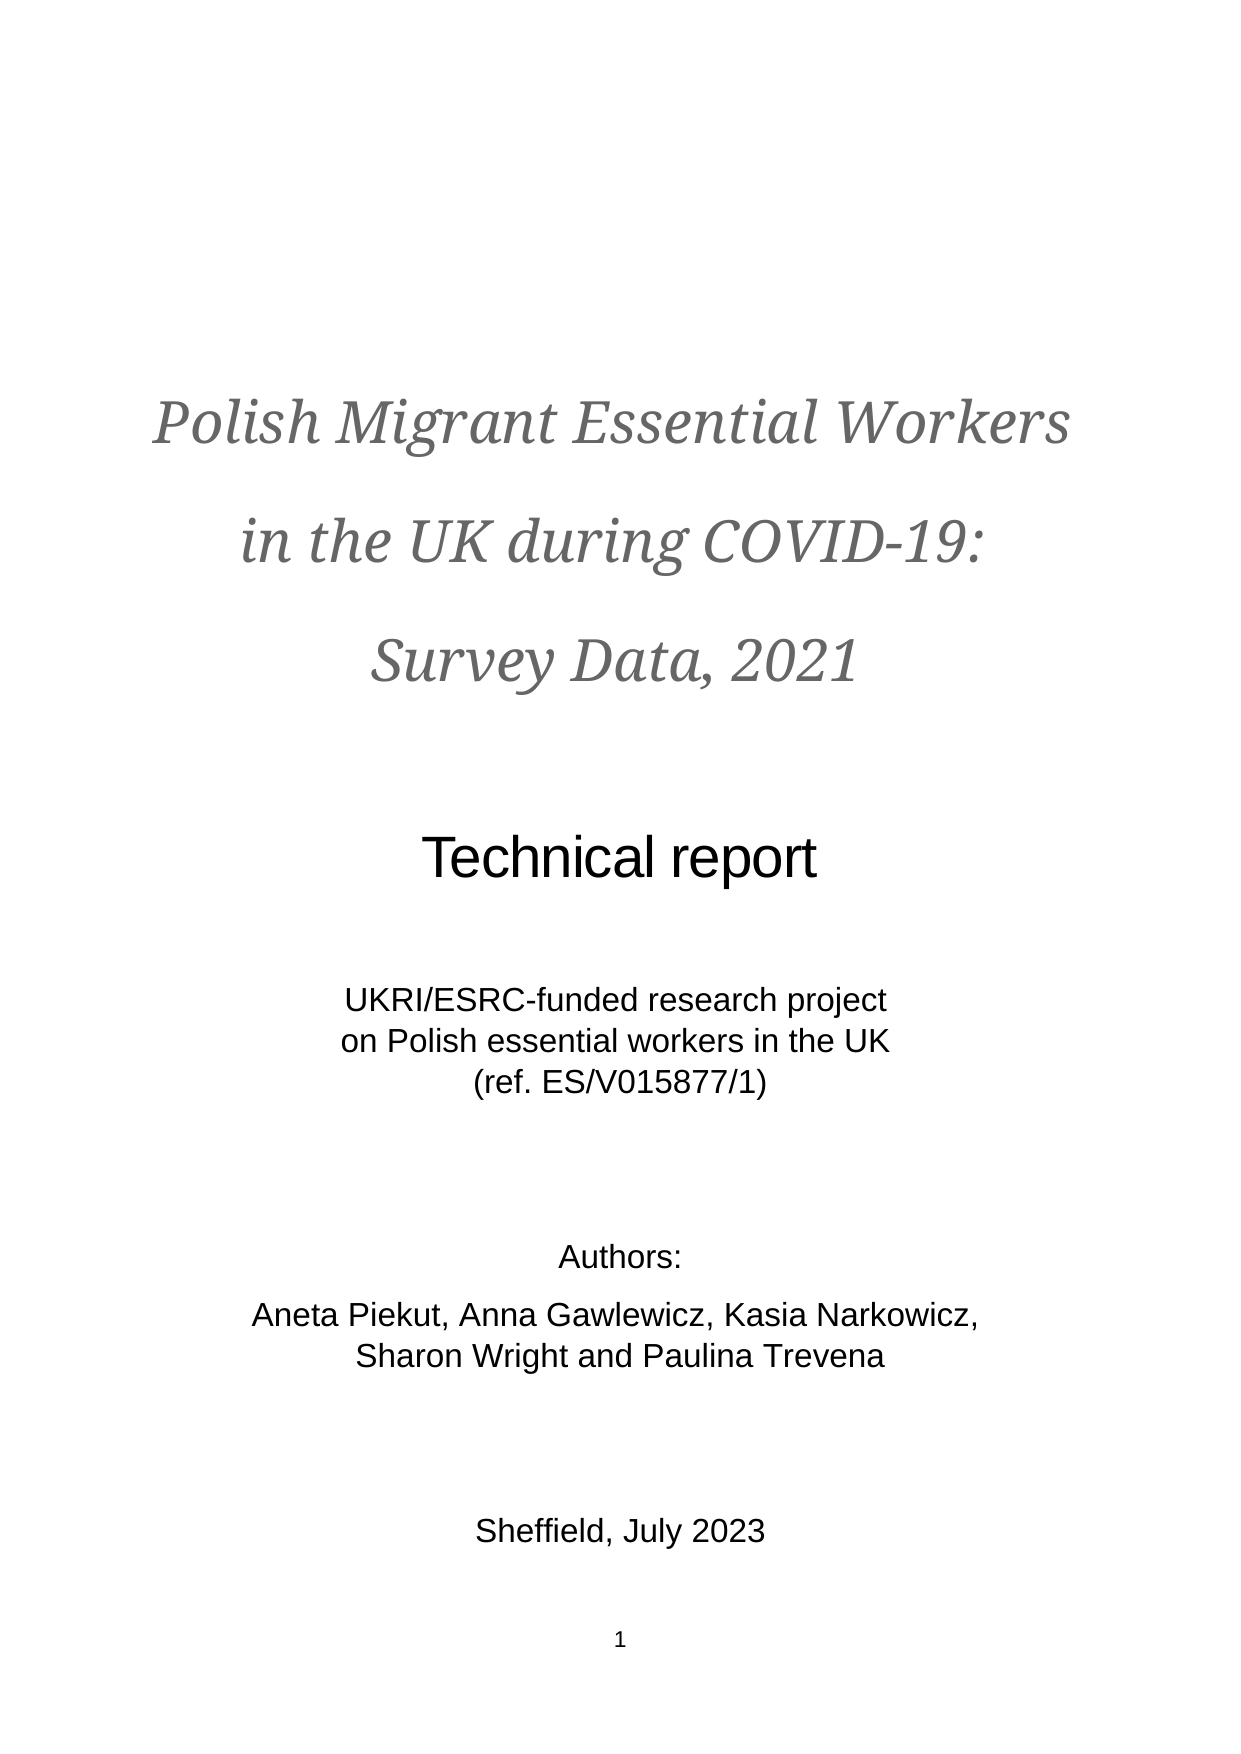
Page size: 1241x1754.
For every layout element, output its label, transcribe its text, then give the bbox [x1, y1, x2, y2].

text UKRI/ESRC-funded research project on Polish essential workers in the UK (ref. ES/V015877/1) [150, 979, 1090, 1101]
text Sheffield, July 2023 [150, 1511, 1090, 1549]
text Polish Migrant Essential Workers in the UK during COVID-19: Survey Data, 2021 [150, 381, 1090, 699]
text Authors: [150, 1237, 1090, 1275]
text Aneta Piekut, Anna Gawlewicz, Kasia Narkowicz, Sharon Wright and Paulina Trevena [150, 1295, 1090, 1375]
title Technical report [150, 822, 1090, 889]
